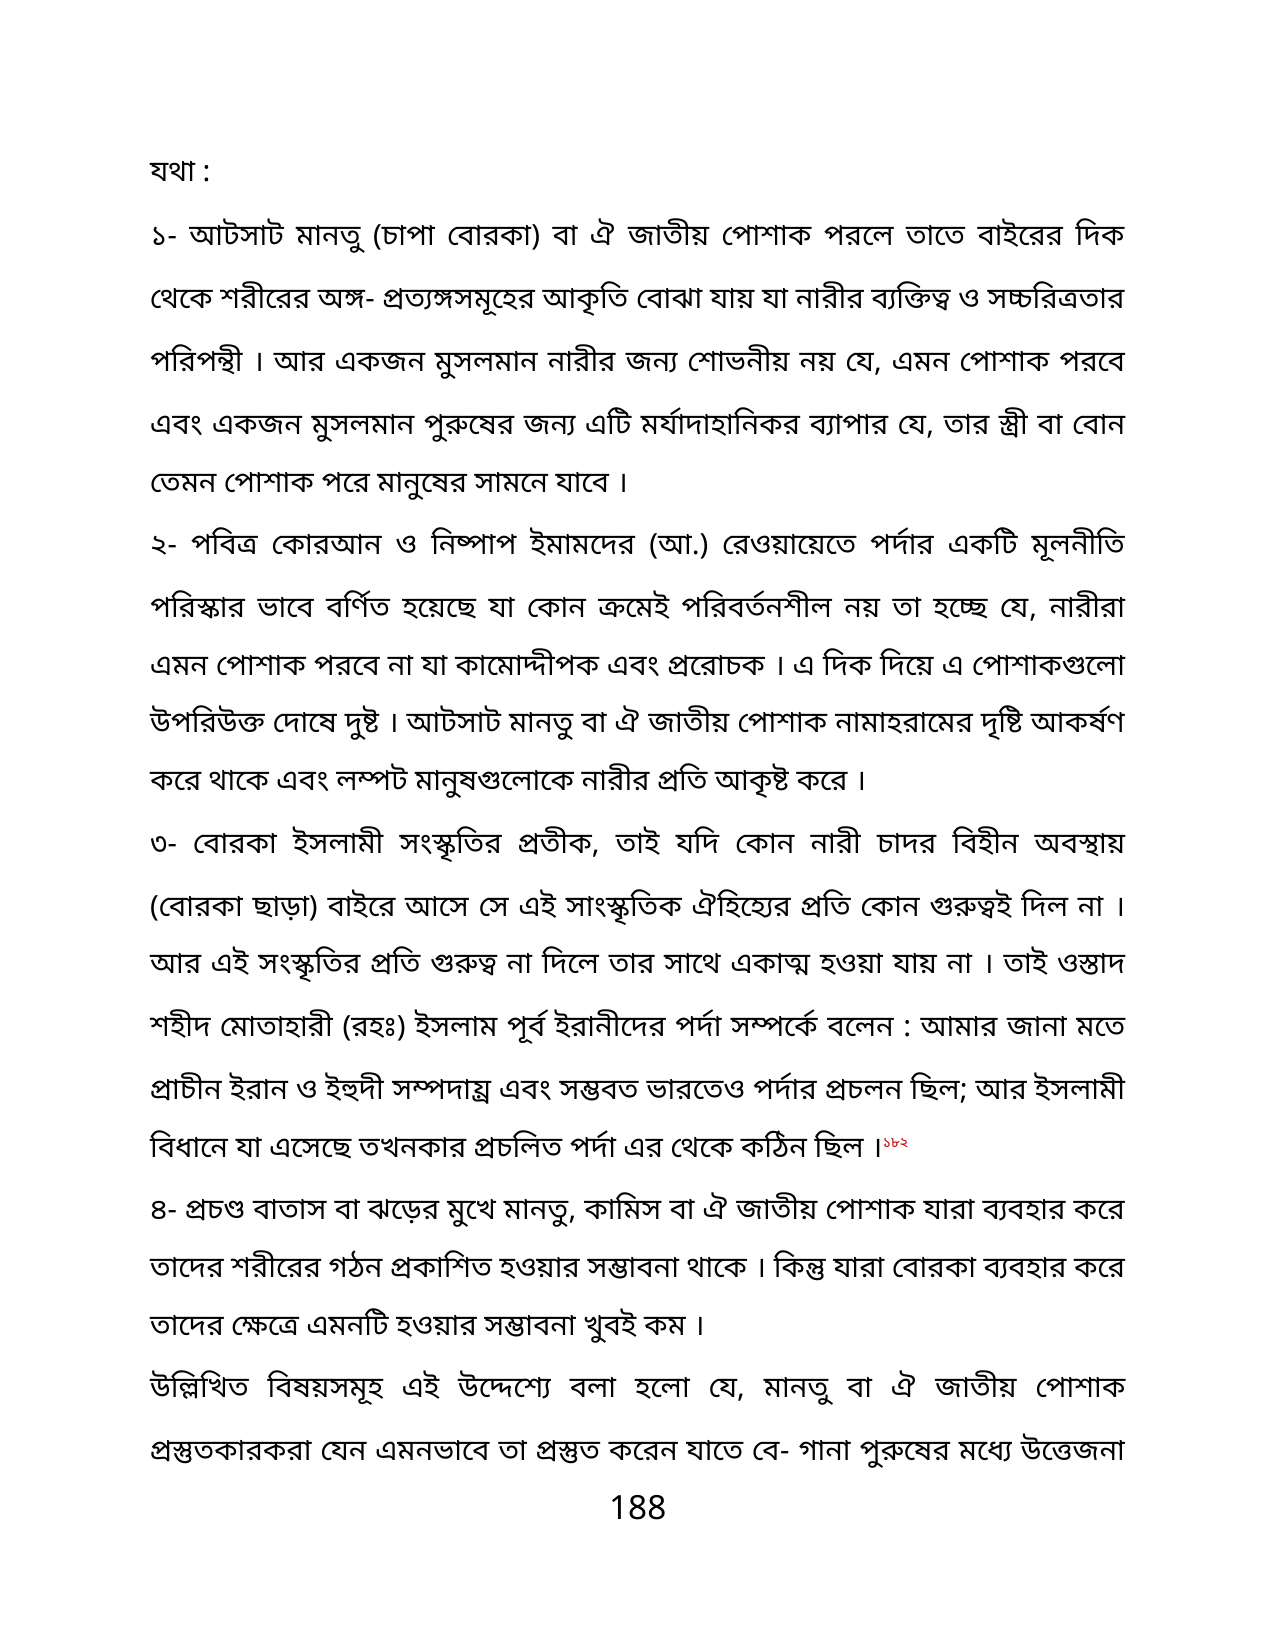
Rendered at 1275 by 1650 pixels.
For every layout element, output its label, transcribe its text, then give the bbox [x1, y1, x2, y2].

text ২- পবিত্র কোরআন ও নিষ্পাপ ইমামদের (আ.) রেওয়ায়েতে পর্দার একটি মূলনীতি পরিস্কার ভাবে বর্ণিত হয়েছে যা কোন ক্রমেই পরিবর্তনশীল নয় তা হচ্ছে যে, নারীরা এমন পোশাক পরবে না যা কামোদ্দীপক এবং প্ররোচক । এ দিক দিয়ে এ পোশাকগুলো উপরিউক্ত দোষে দুষ্ট । আটসাট মানতু বা ঐ জাতীয় পোশাক নামাহরামের দৃষ্টি আকর্ষণ করে থাকে এবং লম্পট মানুষগুলোকে নারীর প্রতি আকৃষ্ট করে । [150, 523, 1125, 803]
text যথা : [150, 150, 1125, 193]
text ১- আটসাট মানতু (চাপা বোরকা) বা ঐ জাতীয় পোশাক পরলে তাতে বাইরের দিক থেকে শরীরের অঙ্গ- প্রত্যঙ্গসমূহের আকৃতি বোঝা যায় যা নারীর ব্যক্তিত্ব ও সচ্চরিত্রতার পরিপন্থী । আর একজন মুসলমান নারীর জন্য শোভনীয় নয় যে, এমন পোশাক পরবে এবং একজন মুসলমান পুরুষের জন্য এটি মর্যাদাহানিকর ব্যাপার যে, তার স্ত্রী বা বোন তেমন পোশাক পরে মানুষের সামনে যাবে । [150, 214, 1125, 504]
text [150, 1367, 1125, 1472]
text ৩- বোরকা ইসলামী সংস্কৃতির প্রতীক, তাই যদি কোন নারী চাদর বিহীন অবস্থায় (বোরকা ছাড়া) বাইরে আসে সে এই সাংস্কৃতিক ঐহিহ্যের প্রতি কোন গুরুত্বই দিল না । আর এই সংস্কৃতির প্রতি গুরুত্ব না দিলে তার সাথে একাত্ম হওয়া যায় না । তাই ওস্তাদ শহীদ মোতাহারী (রহঃ) ইসলাম পূর্ব ইরানীদের পর্দা সম্পর্কে বলেন : আমার জানা মতে প্রাচীন ইরান ও ইহুদী সম্পদায়্র এবং সম্ভবত ভারতেও পর্দার প্রচলন ছিল; আর ইসলামী বিধানে যা এসেছে তখনকার প্রচলিত পর্দা এর থেকে কঠিন ছিল ।১৮২ [150, 822, 1125, 1169]
text ৪- প্রচণ্ড বাতাস বা ঝড়ের মুখে মানতু, কামিস বা ঐ জাতীয় পোশাক যারা ব্যবহার করে তাদের শরীরের গঠন প্রকাশিত হওয়ার সম্ভাবনা থাকে । কিন্তু যারা বোরকা ব্যবহার করে তাদের ক্ষেত্রে এমনটি হওয়ার সম্ভাবনা খুবই কম । [150, 1188, 1125, 1347]
